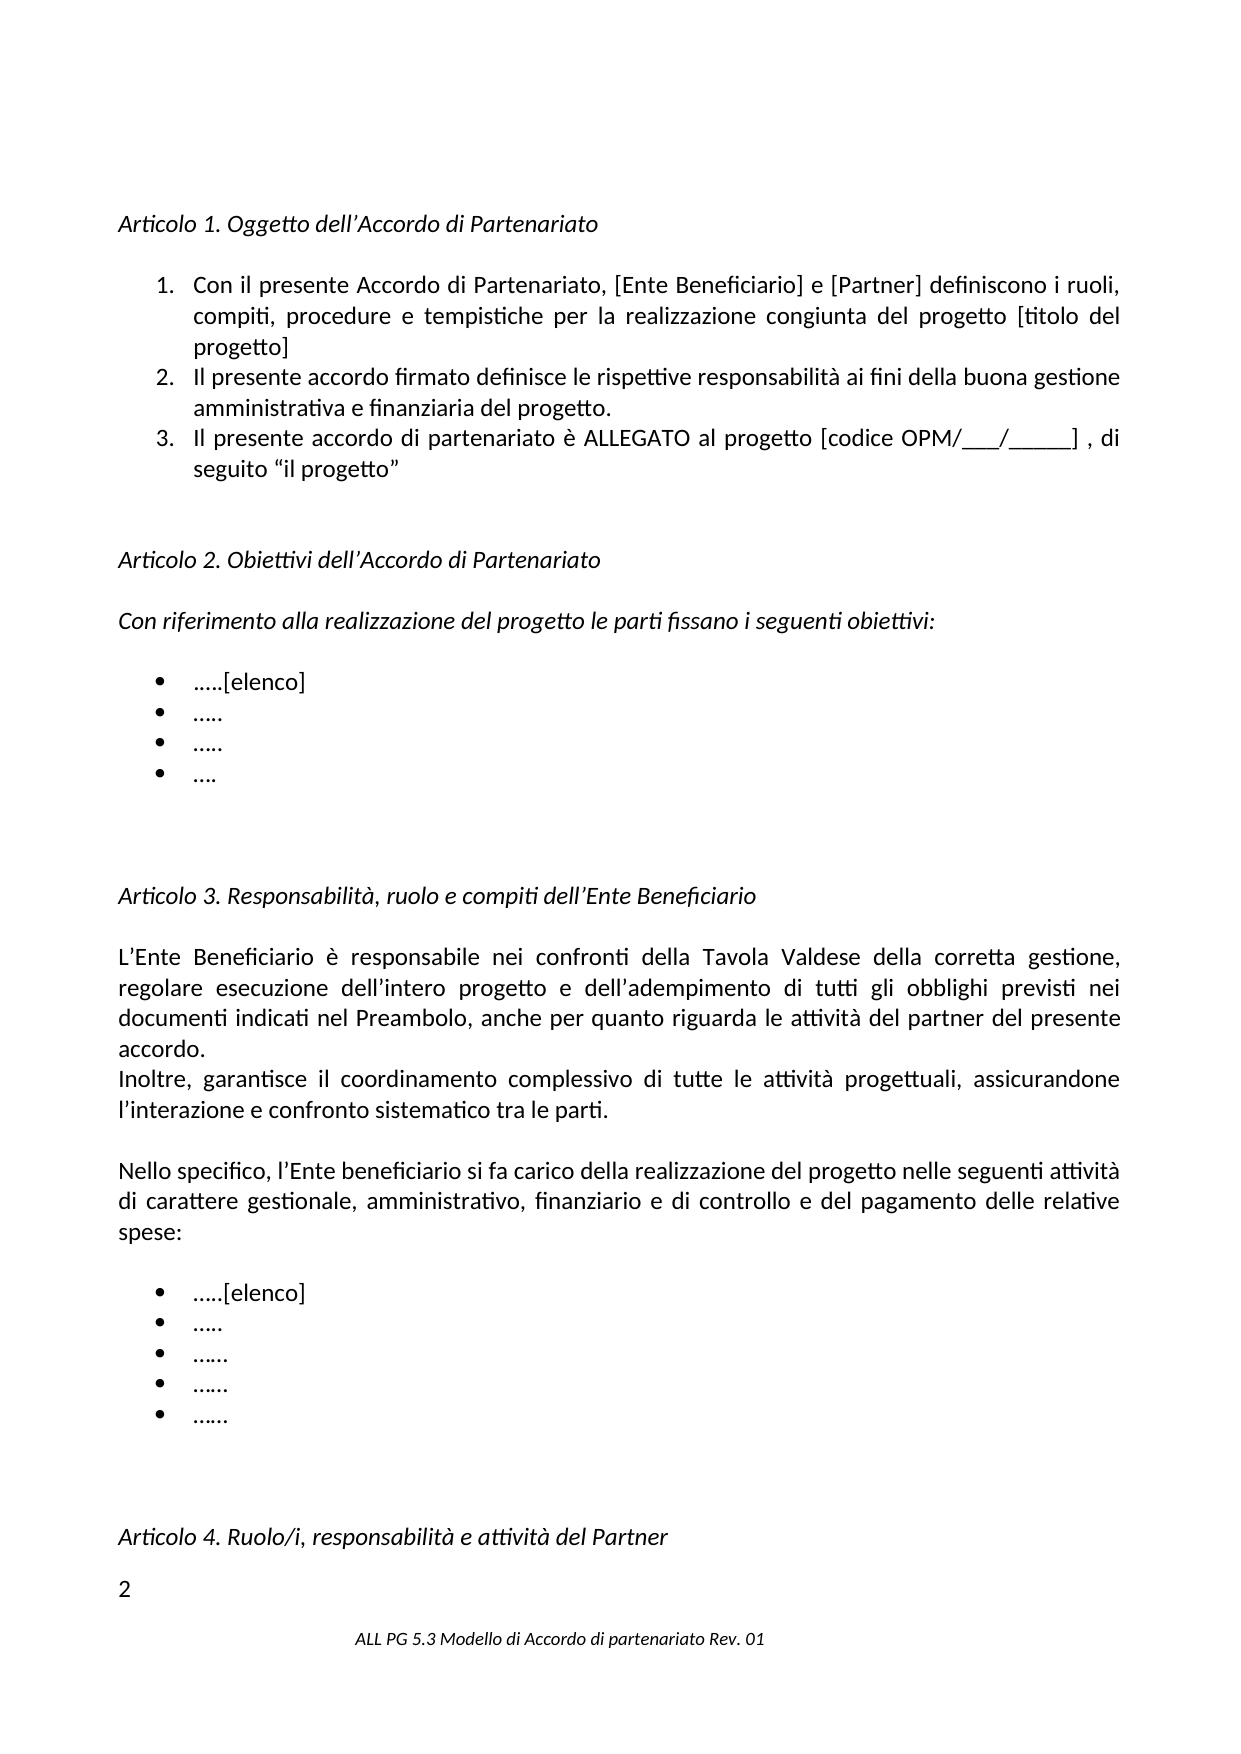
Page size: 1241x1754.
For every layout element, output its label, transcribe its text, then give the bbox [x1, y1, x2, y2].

list …. [156, 758, 1122, 788]
list …..[elenco] [156, 1277, 1122, 1307]
list Il presente accordo firmato definisce le rispettive responsabilità ai fini della buona gestione amministrativa e finanziaria del progetto. [156, 361, 1122, 422]
text Articolo 3. Responsabilità, ruolo e compiti dell’Ente Beneficiario [118, 880, 1122, 911]
text Articolo 1. Oggetto dell’Accordo di Partenariato [118, 209, 1122, 239]
list ….. [156, 727, 1122, 758]
list …… [156, 1368, 1122, 1399]
text Inoltre, garantisce il coordinamento complessivo di tutte le attività progettuali, assicurandone l’interazione e confronto sistematico tra le parti. [118, 1063, 1122, 1124]
list .….[elenco] [156, 666, 1122, 697]
text Con riferimento alla realizzazione del progetto le parti fissano i seguenti obiettivi: [118, 605, 1122, 636]
text Articolo 2. Obiettivi dell’Accordo di Partenariato [118, 544, 1122, 575]
list Il presente accordo di partenariato è ALLEGATO al progetto [codice OPM/___/_____] , di seguito “il progetto” [156, 422, 1122, 483]
text Articolo 4. Ruolo/i, responsabilità e attività del Partner [118, 1521, 1122, 1552]
list Con il presente Accordo di Partenariato, [Ente Beneficiario] e [Partner] definiscono i ruoli, compiti, procedure e tempistiche per la realizzazione congiunta del progetto [titolo del progetto] [156, 270, 1122, 361]
list …… [156, 1338, 1122, 1368]
list ….. [156, 697, 1122, 727]
list …… [156, 1399, 1122, 1429]
text Nello specifico, l’Ente beneficiario si fa carico della realizzazione del progetto nelle seguenti attività di carattere gestionale, amministrativo, finanziario e di controllo e del pagamento delle relative spese: [118, 1155, 1122, 1246]
text L’Ente Beneficiario è responsabile nei confronti della Tavola Valdese della corretta gestione, regolare esecuzione dell’intero progetto e dell’adempimento di tutti gli obblighi previsti nei documenti indicati nel Preambolo, anche per quanto riguarda le attività del partner del presente accordo. [118, 941, 1122, 1063]
list ….. [156, 1307, 1122, 1338]
